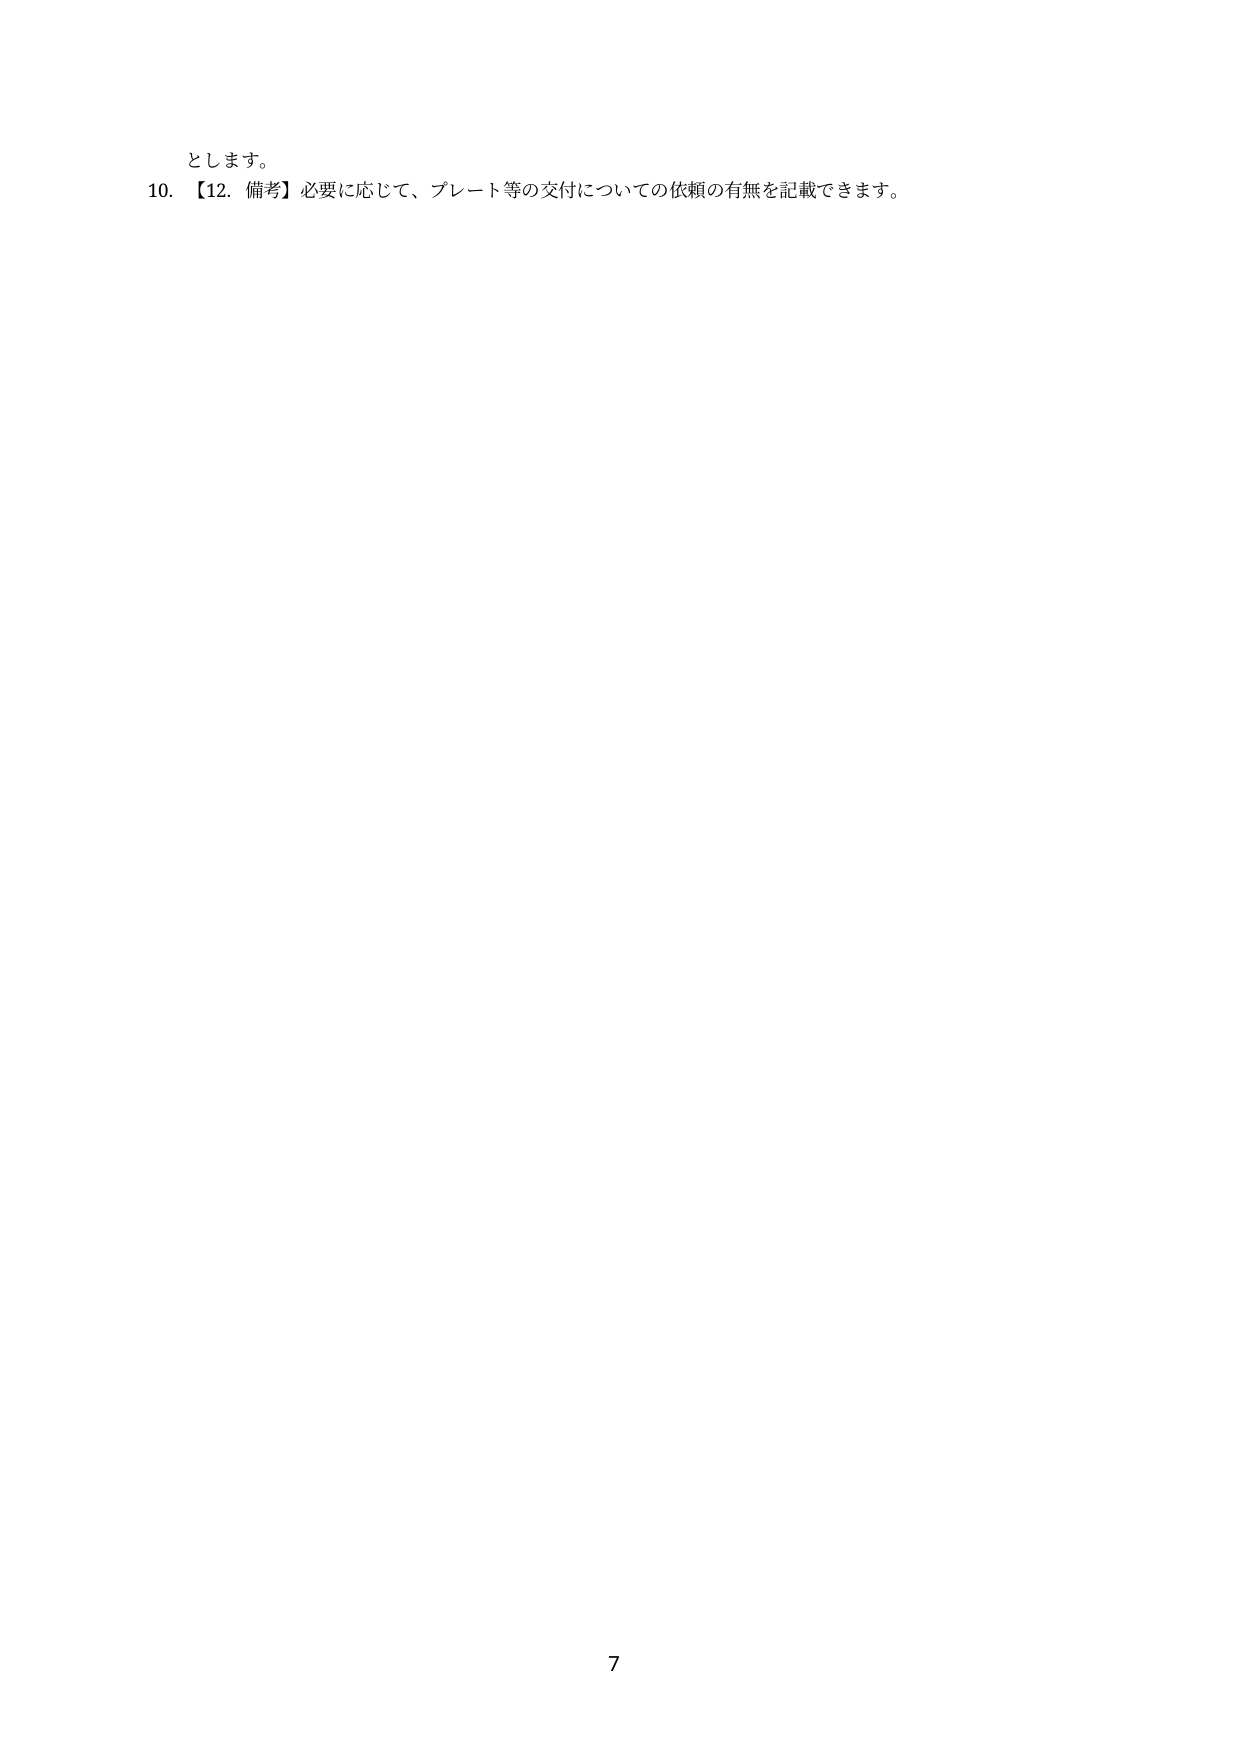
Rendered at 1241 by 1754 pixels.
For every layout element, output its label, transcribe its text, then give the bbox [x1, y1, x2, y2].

text 10．【12．備考】必要に応じて、プレート等の交付についての依頼の有無を記載できます。 [148, 175, 1109, 202]
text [148, 146, 1048, 173]
